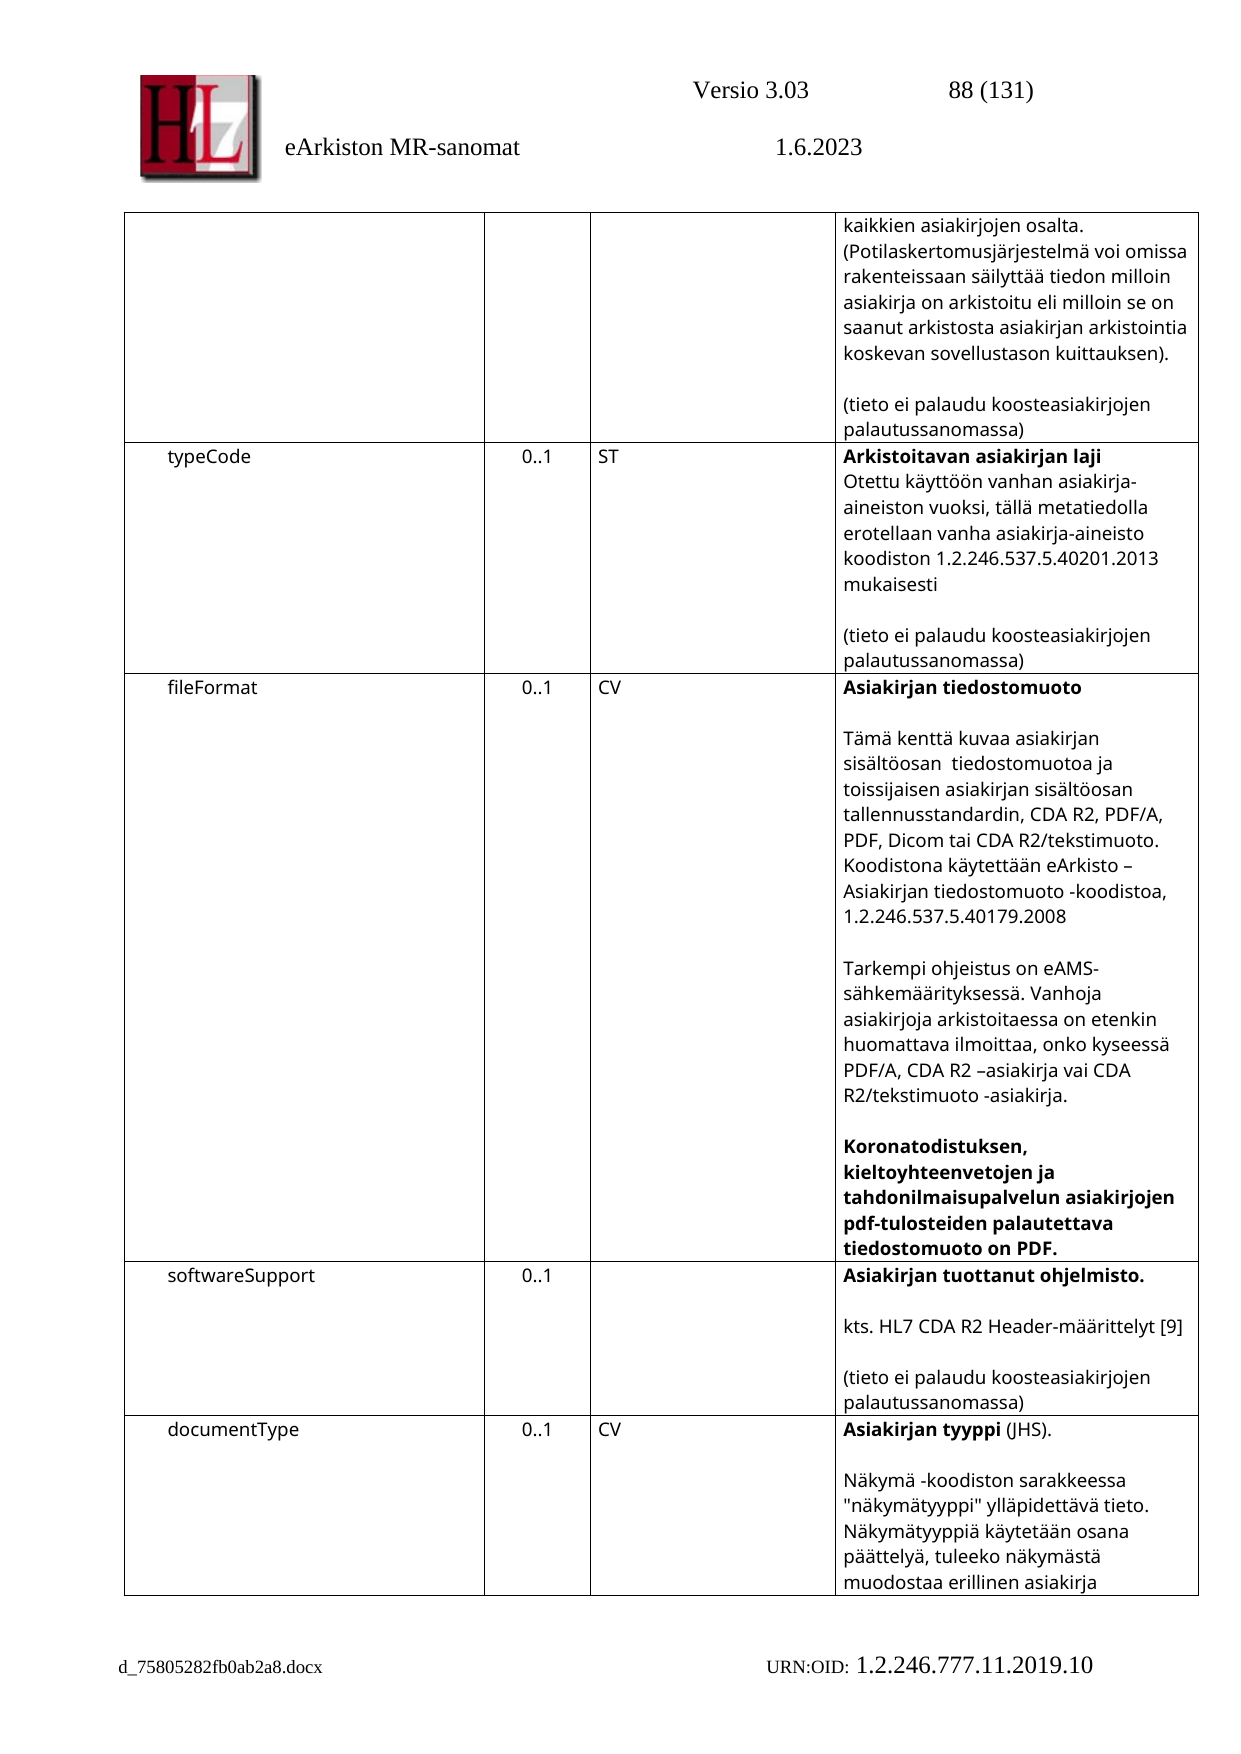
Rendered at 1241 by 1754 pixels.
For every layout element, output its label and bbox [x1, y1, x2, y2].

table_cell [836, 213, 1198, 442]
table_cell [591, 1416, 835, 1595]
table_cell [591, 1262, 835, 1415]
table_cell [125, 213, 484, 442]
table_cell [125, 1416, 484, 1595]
picture [140, 75, 263, 183]
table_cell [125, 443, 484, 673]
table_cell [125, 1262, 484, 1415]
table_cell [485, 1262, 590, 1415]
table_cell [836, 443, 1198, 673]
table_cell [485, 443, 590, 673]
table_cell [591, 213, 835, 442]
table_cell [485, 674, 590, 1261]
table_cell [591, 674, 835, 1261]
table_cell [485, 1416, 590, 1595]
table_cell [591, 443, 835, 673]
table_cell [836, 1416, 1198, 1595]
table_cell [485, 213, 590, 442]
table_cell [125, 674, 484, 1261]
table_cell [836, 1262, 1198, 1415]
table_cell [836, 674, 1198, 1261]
